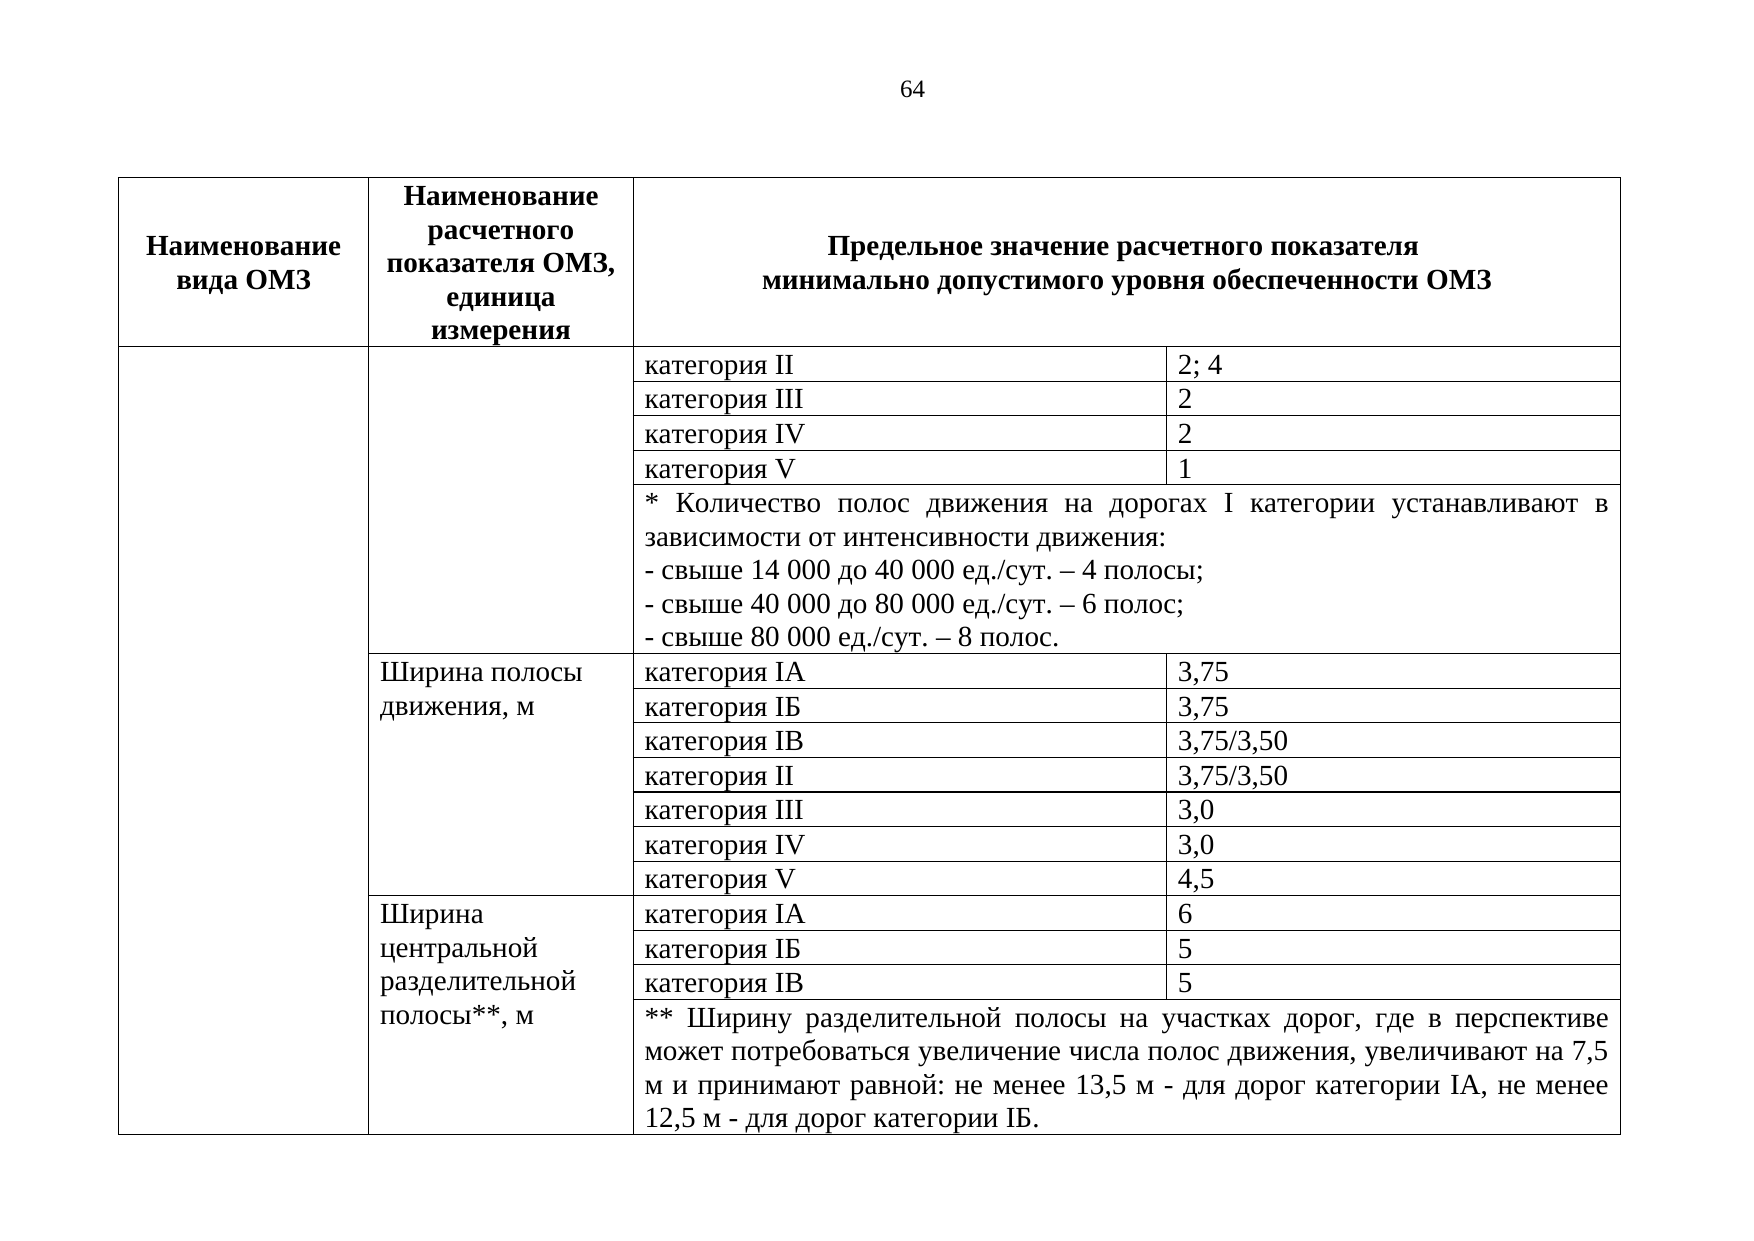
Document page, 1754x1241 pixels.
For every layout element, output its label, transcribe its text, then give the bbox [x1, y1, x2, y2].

table_cell 2 [1167, 382, 1620, 415]
table_cell 4,5 [1167, 862, 1620, 895]
table_cell категория IА [634, 654, 1166, 688]
table_cell 5 [1167, 931, 1620, 964]
table_header Наименование вида ОМЗ [119, 178, 368, 346]
table_cell категория IВ [634, 723, 1166, 757]
table_cell 3,0 [1167, 827, 1620, 861]
table_cell 2 [1167, 416, 1620, 450]
table_cell 3,75/3,50 [1167, 758, 1620, 791]
table_cell категория IБ [634, 689, 1166, 722]
table_cell 3,0 [1167, 793, 1620, 826]
table_cell категория IV [634, 827, 1166, 861]
table_header Предельное значение расчетного показателя минимально допустимого уровня обеспеченности ОМЗ [634, 178, 1620, 346]
table_cell категория II [634, 758, 1166, 791]
table_cell категория IВ [634, 965, 1166, 999]
table_cell категория IА [634, 896, 1166, 930]
table_header Наименование расчетного показателя ОМЗ, единица измерения [369, 178, 633, 346]
table_cell 1 [1167, 451, 1620, 484]
table_cell категория III [634, 382, 1166, 415]
table_cell Ширина полосы движения, м [369, 654, 633, 895]
table_cell * Количество полос движения на дорогах I категории устанавливают в зависимости от интенсивности движения: - свыше 14 000 до 40 000 ед./сут. – 4 полосы; - свыше 40 000 до 80 000 ед./сут. – 6 полос; - свыше 80 000 ед./сут. – 8 полос. [634, 485, 1620, 653]
table_cell категория IБ [634, 931, 1166, 964]
table_cell категория IV [634, 416, 1166, 450]
table_cell категория III [634, 793, 1166, 826]
table_cell Ширина центральной разделительной полосы**, м [369, 896, 633, 1134]
table_cell категория V [634, 862, 1166, 895]
table_cell 3,75/3,50 [1167, 723, 1620, 757]
table_cell 3,75 [1167, 654, 1620, 688]
table_cell категория II [634, 347, 1166, 381]
table_cell 5 [1167, 965, 1620, 999]
table_cell 3,75 [1167, 689, 1620, 722]
table_cell 6 [1167, 896, 1620, 930]
table_cell категория V [634, 451, 1166, 484]
table_cell 2; 4 [1167, 347, 1620, 381]
